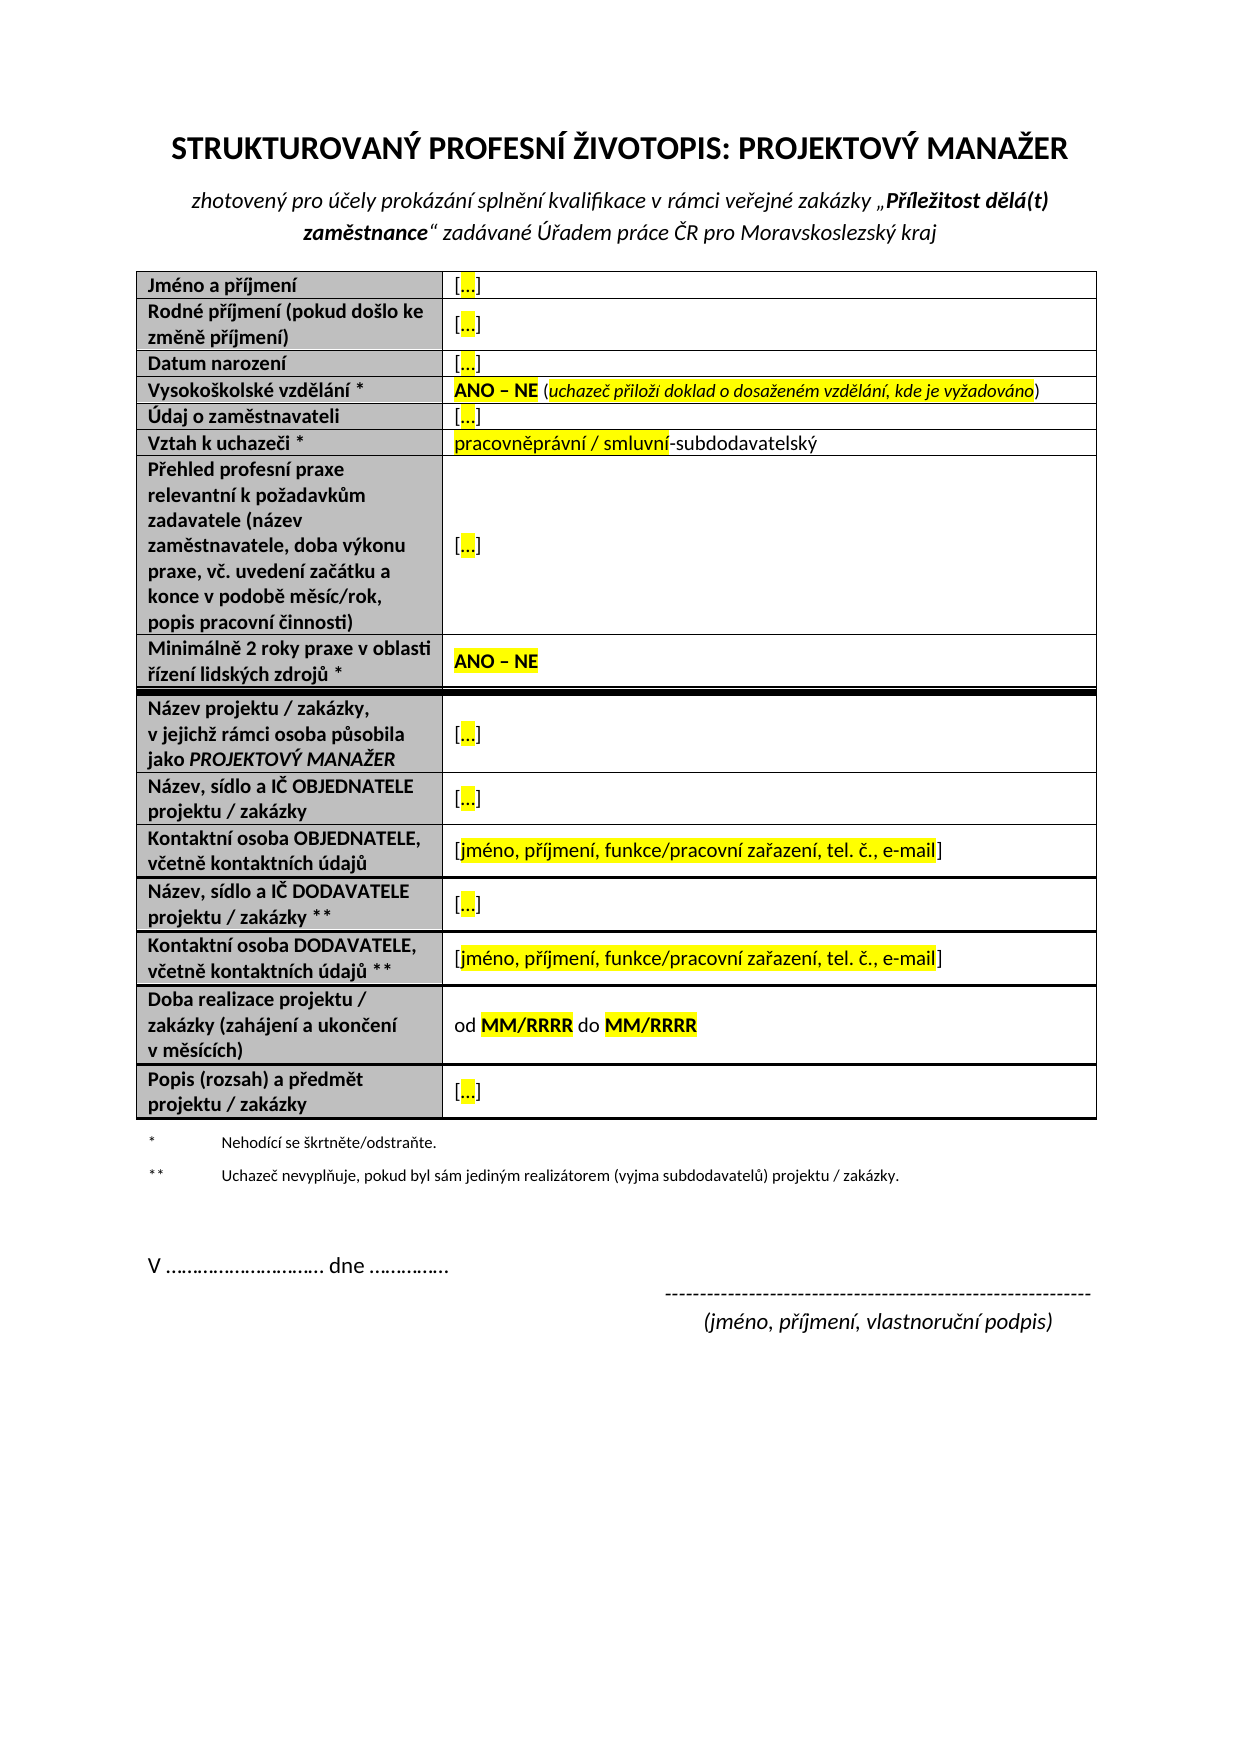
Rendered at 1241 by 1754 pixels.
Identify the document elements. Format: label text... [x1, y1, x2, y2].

table_cell […] [443, 773, 1096, 824]
table_cell Kontaktní osoba DODAVATELE, včetně kontaktních údajů ** [137, 933, 442, 983]
text * Nehodící se škrtněte/odstraňte. [148, 1132, 1093, 1153]
table_cell […] [443, 696, 1096, 772]
text STRUKTUROVANÝ PROFESNÍ ŽIVOTOPIS: PROJEKTOVÝ MANAŽER [148, 127, 1093, 167]
table_cell […] [443, 299, 1096, 349]
table_cell […] [443, 404, 461, 429]
table_cell […] [475, 404, 1096, 429]
table_header […] [475, 272, 1096, 298]
text V ………………………… dne …………… [148, 1251, 1093, 1279]
table_cell […] [443, 1066, 1096, 1117]
table_cell Minimálně 2 roky praxe v oblasti řízení lidských zdrojů * [137, 635, 442, 686]
table_cell Popis (rozsah) a předmět projektu / zakázky [137, 1066, 442, 1117]
table_cell Název, sídlo a IČ DODAVATELE projektu / zakázky ** [137, 879, 442, 929]
table_cell […] [443, 456, 1096, 634]
text ** Uchazeč nevyplňuje, pokud byl sám jediným realizátorem (vyjma subdodavatelů) projektu / zakázky. [148, 1165, 1093, 1186]
table_cell Vztah k uchazeči * [137, 430, 442, 455]
table_cell Název, sídlo a IČ OBJEDNATELE projektu / zakázky [137, 773, 442, 824]
text ------------------------------------------------------------- [664, 1279, 1093, 1307]
table_cell Údaj o zaměstnavateli [137, 404, 442, 429]
table_cell Doba realizace projektu / zakázky (zahájení a ukončení v měsících) [137, 987, 442, 1063]
text (jméno, příjmení, vlastnoruční podpis) [664, 1307, 1093, 1335]
table_cell [jméno, příjmení, funkce/pracovní zařazení, tel. č., e-mail] [443, 825, 1096, 876]
table_cell [jméno, příjmení, funkce/pracovní zařazení, tel. č., e-mail] [443, 933, 1096, 983]
table_cell […] [443, 879, 1096, 929]
table_cell Datum narození [137, 351, 442, 376]
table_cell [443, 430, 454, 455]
table_cell Rodné příjmení (pokud došlo ke změně příjmení) [137, 299, 442, 349]
table_cell ANO – NE [443, 635, 1096, 686]
table_cell Kontaktní osoba OBJEDNATELE, včetně kontaktních údajů [137, 825, 442, 876]
table_cell pracovněprávní / smluvní-subdodavatelský [669, 430, 1096, 455]
table_cell Přehled profesní praxe relevantní k požadavkům zadavatele (název zaměstnavatele, doba výkonu praxe, vč. uvedení začátku a konce v podobě měsíc/rok, popis pracovní činnosti) [137, 456, 442, 634]
table_cell ANO – NE (uchazeč přiloží doklad o dosaženém vzdělání, kde je vyžadováno) [538, 377, 1096, 402]
table_header Jméno a příjmení [137, 272, 442, 298]
table_cell od MM/RRRR do MM/RRRR [443, 987, 1096, 1063]
table_cell Vysokoškolské vzdělání * [137, 377, 442, 402]
table_cell Název projektu / zakázky, v jejichž rámci osoba působila jako PROJEKTOVÝ MANAŽER [137, 696, 442, 772]
table_header […] [443, 272, 461, 298]
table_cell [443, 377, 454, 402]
table_cell […] [475, 351, 1096, 376]
text zhotovený pro účely prokázání splnění kvalifikace v rámci veřejné zakázky „Příležitost dělá(t) zaměstnance“ zadávané Úřadem práce ČR pro Moravskoslezský kraj [148, 186, 1093, 246]
table_cell […] [443, 351, 461, 376]
